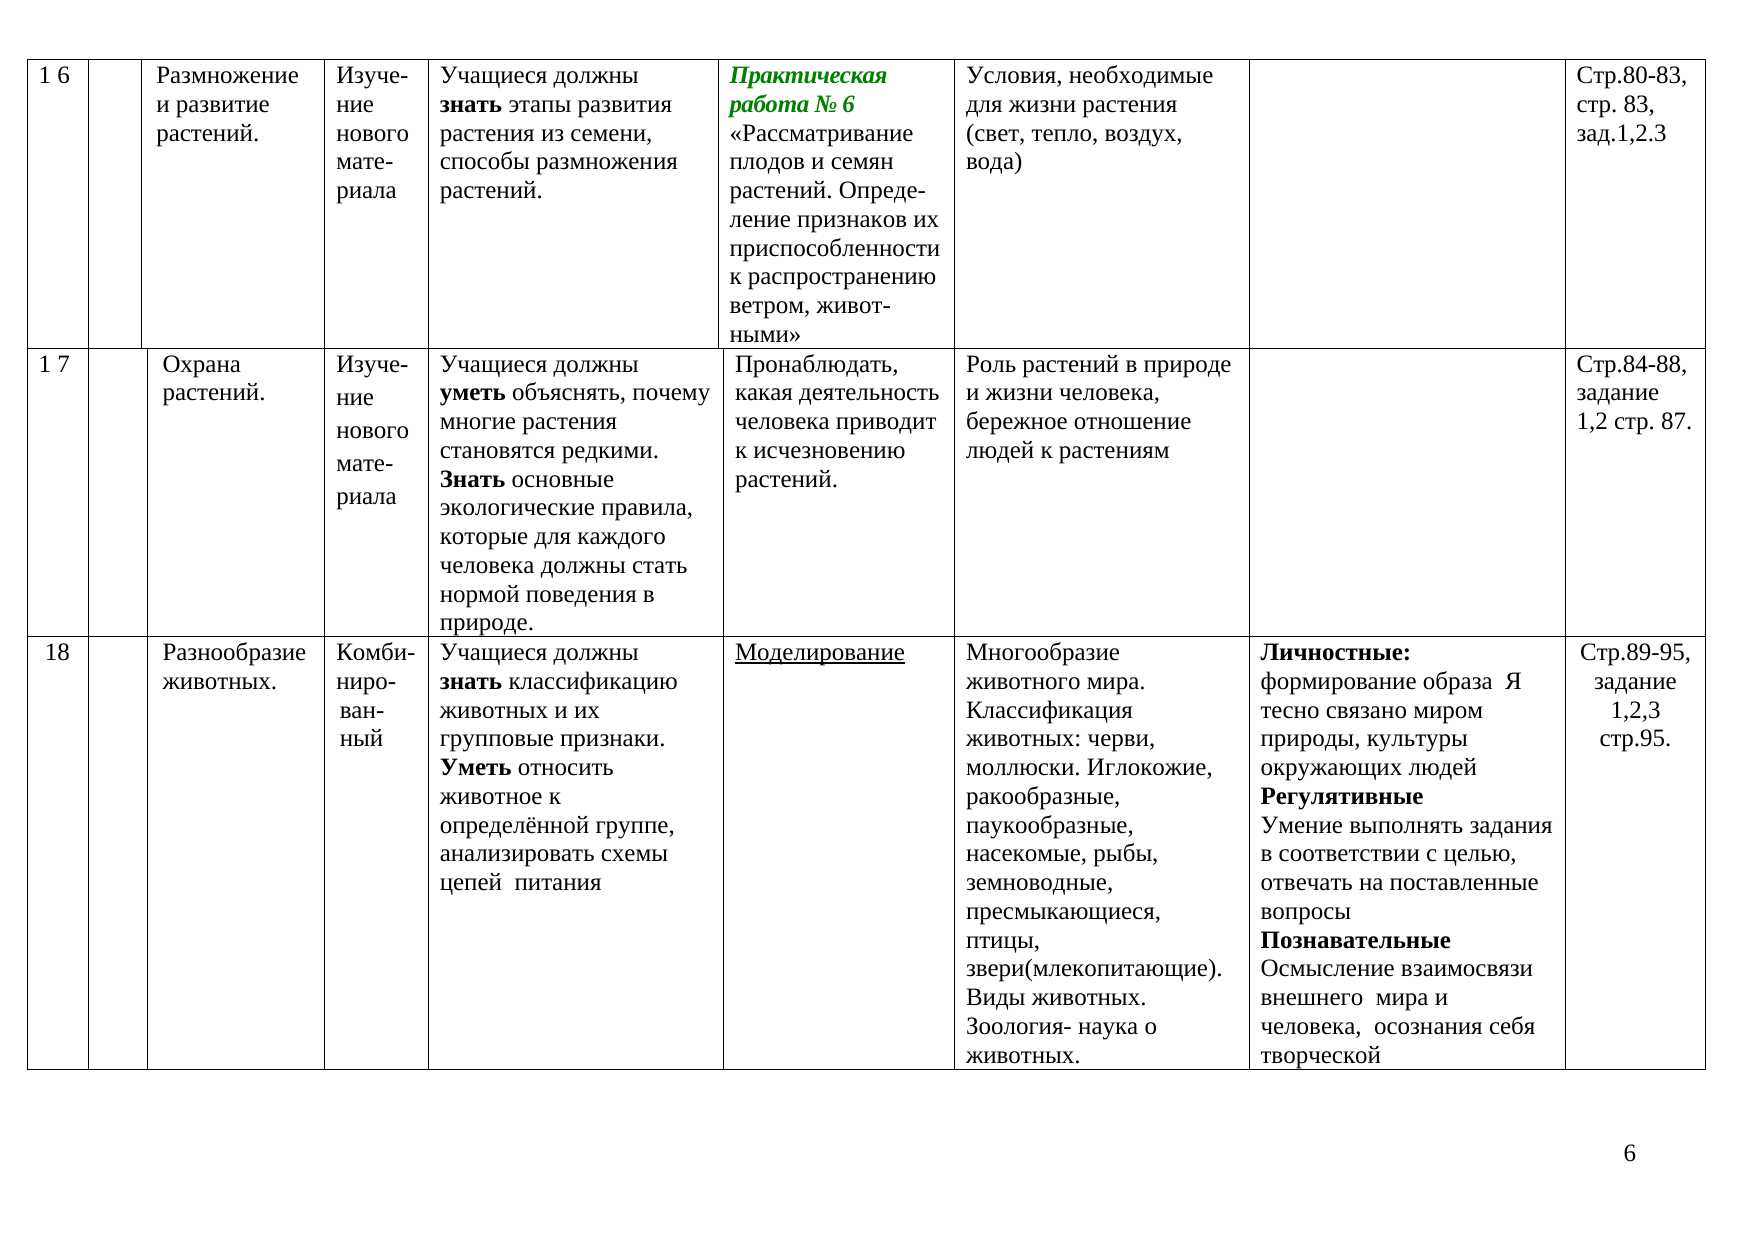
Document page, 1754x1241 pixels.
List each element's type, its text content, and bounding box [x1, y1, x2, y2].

table_cell Охрана растений. [148, 349, 324, 636]
table_cell 1 7 [28, 349, 88, 636]
table_cell Многообразие животного мира. Классификация животных: черви, моллюски. Иглокожие, ракообразные, паукообразные, насекомые, рыбы, земноводные, пресмыкающиеся, птицы, звери(млекопитающие). Виды животных. Зоология- наука о животных. [955, 637, 1249, 1068]
table_cell Размножение и развитие растений. [142, 60, 324, 348]
table_cell 1 6 [28, 60, 88, 348]
table_cell [89, 349, 147, 636]
table_cell Учащиеся должны знать классификацию животных и их групповые признаки. Уметь относить животное к определённой группе, анализировать схемы цепей питания [429, 637, 723, 1068]
table_cell Стр.89-95, задание 1,2,3 стр.95. [1566, 637, 1705, 1068]
table_cell Комби-ниро- ван- ный [325, 637, 428, 1068]
table_cell Изуче-ние нового мате-риала [325, 349, 428, 636]
table_cell Практическая работа № 6 «Рассматривание плодов и семян растений. Определение признаков их приспособленности к распространению ветром, животными» [719, 60, 954, 348]
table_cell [1250, 637, 1565, 1068]
table_cell Стр.84-88, задание 1,2 стр. 87. [1566, 349, 1705, 636]
table_cell Учащиеся должны знать этапы развития растения из семени, способы размножения растений. [429, 60, 718, 348]
table_cell 18 [28, 637, 88, 1068]
table_cell Изуче-ние нового мате-риала [325, 60, 428, 348]
table_cell [89, 637, 147, 1068]
table_cell Разнообразие животных. [148, 637, 324, 1068]
table_cell Условия, необходимые для жизни растения (свет, тепло, воздух, вода) [955, 60, 1249, 348]
table_cell Стр.80-83, стр. 83, зад.1,2.3 [1566, 60, 1705, 348]
table_cell [89, 60, 141, 348]
table_cell Пронаблюдать, какая деятельность человека приводит к исчезновению растений. [724, 349, 954, 636]
table_cell Моделирование [724, 637, 954, 1068]
table_cell Роль растений в природе и жизни человека, бережное отношение людей к растениям [955, 349, 1249, 636]
table_cell [1250, 349, 1565, 636]
table_cell Учащиеся должны уметь объяснять, почему многие растения становятся редкими. Знать основные экологические правила, которые для каждого человека должны стать нормой поведения в природе. [429, 349, 723, 636]
